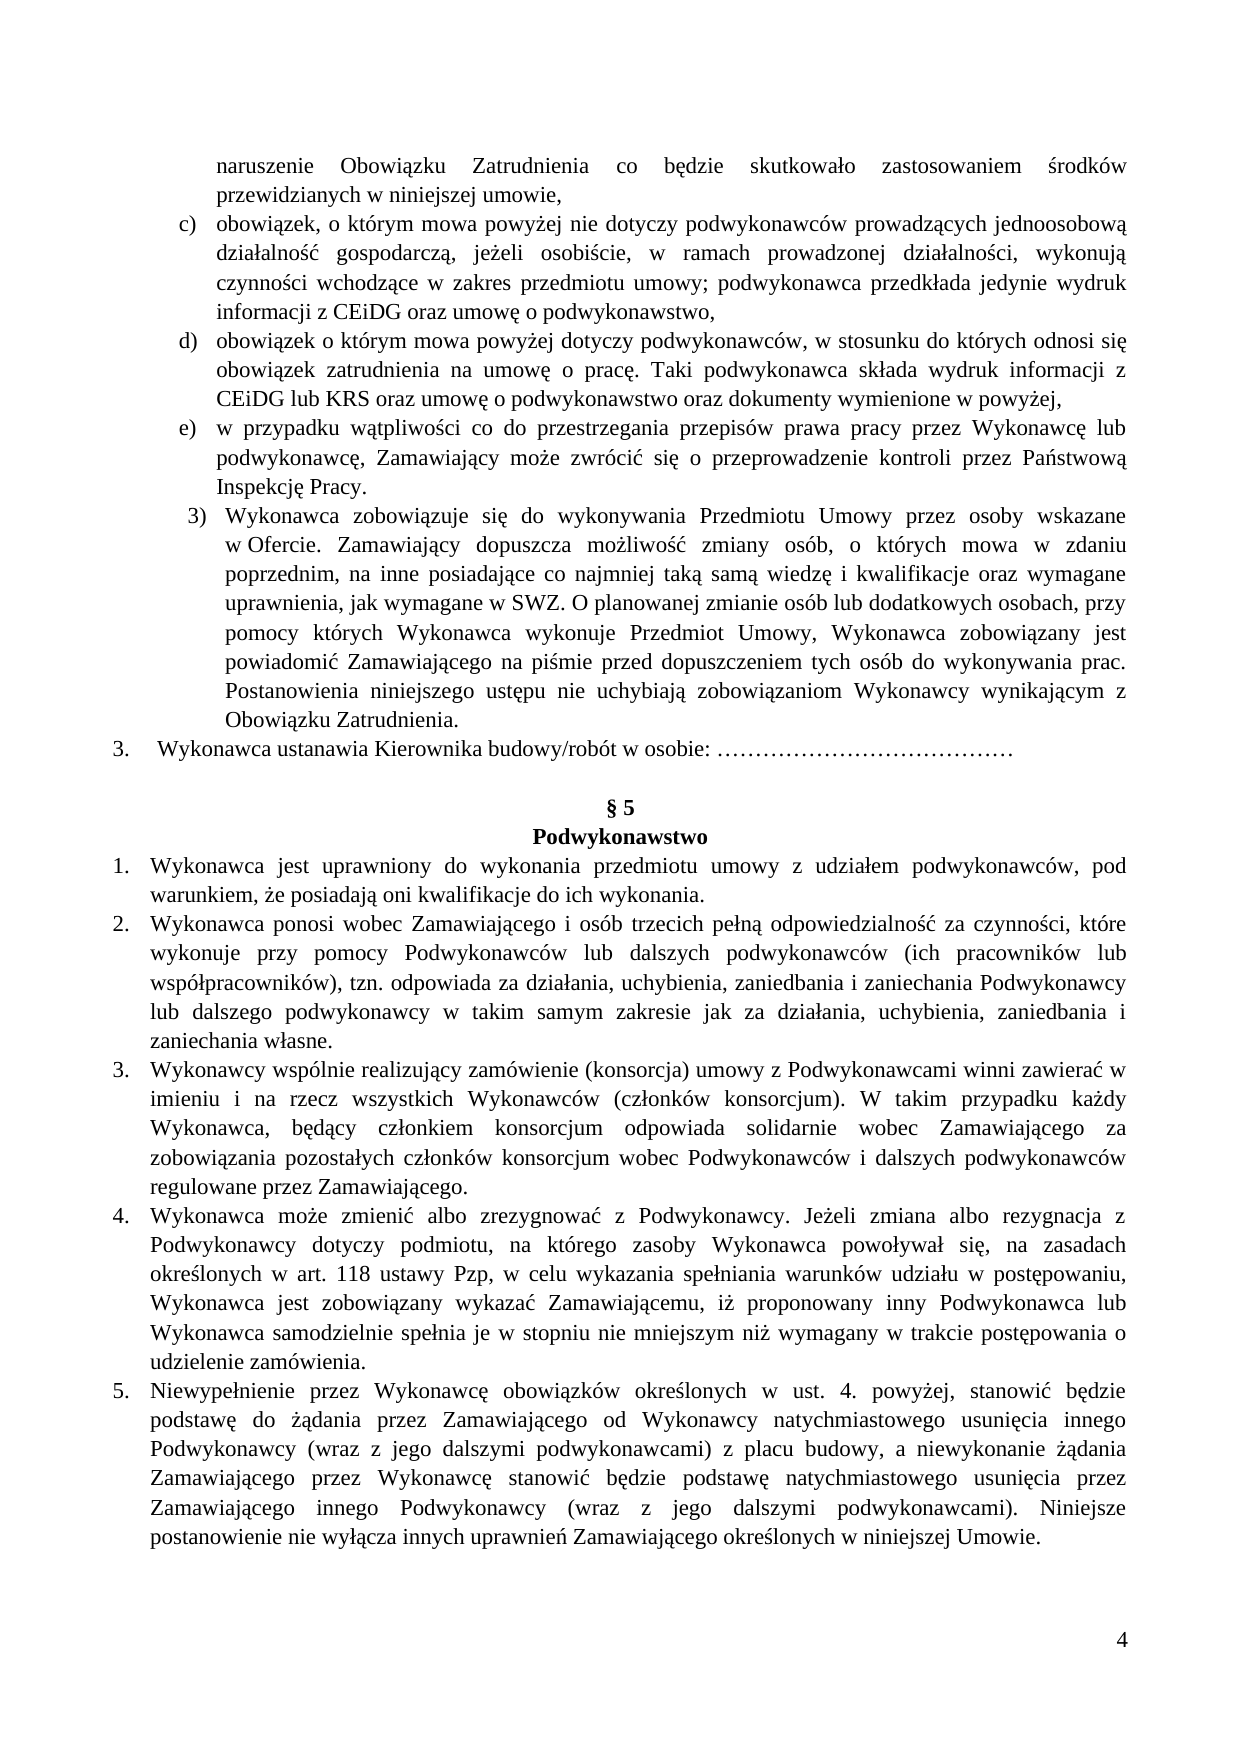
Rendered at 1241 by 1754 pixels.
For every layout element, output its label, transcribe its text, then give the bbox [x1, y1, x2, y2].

list obowiązek, o którym mowa powyżej nie dotyczy podwykonawców prowadzących jednoosobową działalność gospodarczą, jeżeli osobiście, w ramach prowadzonej działalności, wykonują czynności wchodzące w zakres przedmiotu umowy; podwykonawca przedkłada jedynie wydruk informacji z CEiDG oraz umowę o podwykonawstwo, [178, 208, 1128, 325]
list Wykonawca może zmienić albo zrezygnować z Podwykonawcy. Jeżeli zmiana albo rezygnacja z Podwykonawcy dotyczy podmiotu, na którego zasoby Wykonawca powoływał się, na zasadach określonych w art. 118 ustawy Pzp, w celu wykazania spełniania warunków udziału w postępowaniu, Wykonawca jest zobowiązany wykazać Zamawiającemu, iż proponowany inny Podwykonawca lub Wykonawca samodzielnie spełnia je w stopniu nie mniejszym niż wymagany w trakcie postępowania o udzielenie zamówienia. [112, 1200, 1128, 1375]
list Wykonawca ustanawia Kierownika budowy/robót w osobie: ………………………………… [112, 733, 1128, 762]
text Podwykonawstwo [112, 821, 1128, 850]
list obowiązek o którym mowa powyżej dotyczy podwykonawców, w stosunku do których odnosi się obowiązek zatrudnienia na umowę o pracę. Taki podwykonawca składa wydruk informacji z CEiDG lub KRS oraz umowę o podwykonawstwo oraz dokumenty wymienione w powyżej, [178, 325, 1128, 412]
list Wykonawca zobowiązuje się do wykonywania Przedmiotu Umowy przez osoby wskazane w Ofercie. Zamawiający dopuszcza możliwość zmiany osób, o których mowa w zdaniu poprzednim, na inne posiadające co najmniej taką samą wiedzę i kwalifikacje oraz wymagane uprawnienia, jak wymagane w SWZ. O planowanej zmianie osób lub dodatkowych osobach, przy pomocy których Wykonawca wykonuje Przedmiot Umowy, Wykonawca zobowiązany jest powiadomić Zamawiającego na piśmie przed dopuszczeniem tych osób do wykonywania prac. Postanowienia niniejszego ustępu nie uchybiają zobowiązaniom Wykonawcy wynikającym z Obowiązku Zatrudnienia. [187, 500, 1128, 733]
list w przypadku wątpliwości co do przestrzegania przepisów prawa pracy przez Wykonawcę lub podwykonawcę, Zamawiający może zwrócić się o przeprowadzenie kontroli przez Państwową Inspekcję Pracy. [178, 412, 1128, 500]
text § 5 [112, 792, 1128, 821]
list Wykonawca jest uprawniony do wykonania przedmiotu umowy z udziałem podwykonawców, pod warunkiem, że posiadają oni kwalifikacje do ich wykonania. [112, 850, 1128, 908]
list Wykonawcy wspólnie realizujący zamówienie (konsorcja) umowy z Podwykonawcami winni zawierać w imieniu i na rzecz wszystkich Wykonawców (członków konsorcjum). W takim przypadku każdy Wykonawca, będący członkiem konsorcjum odpowiada solidarnie wobec Zamawiającego za zobowiązania pozostałych członków konsorcjum wobec Podwykonawców i dalszych podwykonawców regulowane przez Zamawiającego. [112, 1054, 1128, 1200]
list Wykonawca ponosi wobec Zamawiającego i osób trzecich pełną odpowiedzialność za czynności, które wykonuje przy pomocy Podwykonawców lub dalszych podwykonawców (ich pracowników lub współpracowników), tzn. odpowiada za działania, uchybienia, zaniedbania i zaniechania Podwykonawcy lub dalszego podwykonawcy w takim samym zakresie jak za działania, uchybienia, zaniedbania i zaniechania własne. [112, 908, 1128, 1054]
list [178, 150, 1128, 208]
list Niewypełnienie przez Wykonawcę obowiązków określonych w ust. 4. powyżej, stanowić będzie podstawę do żądania przez Zamawiającego od Wykonawcy natychmiastowego usunięcia innego Podwykonawcy (wraz z jego dalszymi podwykonawcami) z placu budowy, a niewykonanie żądania Zamawiającego przez Wykonawcę stanowić będzie podstawę natychmiastowego usunięcia przez Zamawiającego innego Podwykonawcy (wraz z jego dalszymi podwykonawcami). Niniejsze postanowienie nie wyłącza innych uprawnień Zamawiającego określonych w niniejszej Umowie. [112, 1375, 1128, 1550]
